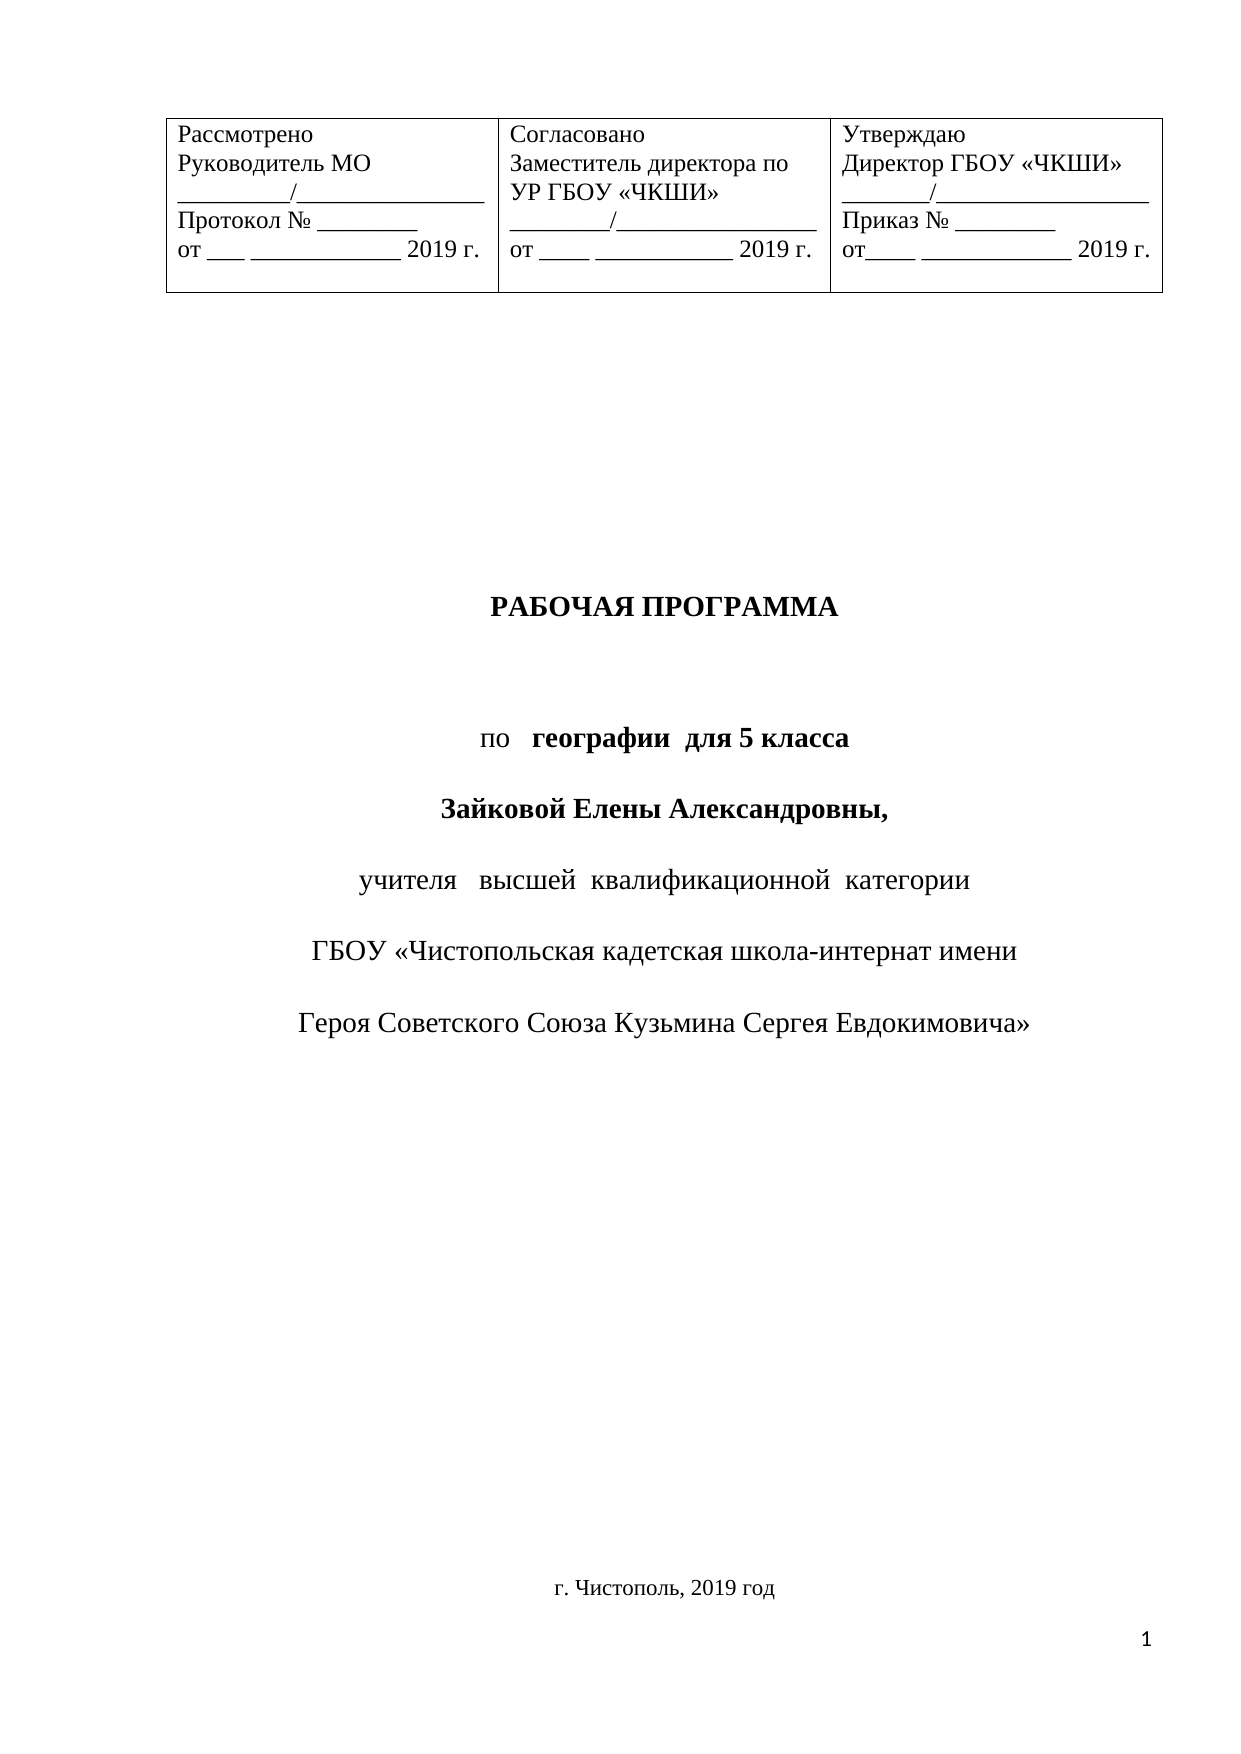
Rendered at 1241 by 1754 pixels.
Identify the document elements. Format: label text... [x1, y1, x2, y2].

text Героя Советского Союза Кузьмина Сергея Евдокимовича» [177, 1005, 1152, 1038]
text по географии для 5 класса [177, 720, 1152, 754]
text учителя высшей квалификационной категории [177, 862, 1152, 896]
text РАБОЧАЯ ПРОГРАММА [177, 589, 1152, 623]
table_header Рассмотрено Руководитель МО _________/_______________ Протокол № ________ от ___ ____________ 2019 г. [167, 119, 498, 292]
table_header Согласовано Заместитель директора по УР ГБОУ «ЧКШИ» ________/________________ от ____ ___________ 2019 г. [499, 119, 830, 292]
table_header Утверждаю Директор ГБОУ «ЧКШИ» _______/_________________ Приказ № ________ от____ ____________ 2019 г. [831, 119, 1162, 292]
text г. Чистополь, 2019 год [177, 1574, 1152, 1601]
text ГБОУ «Чистопольская кадетская школа-интернат имени [177, 933, 1152, 967]
text Зайковой Елены Александровны, [177, 791, 1152, 825]
